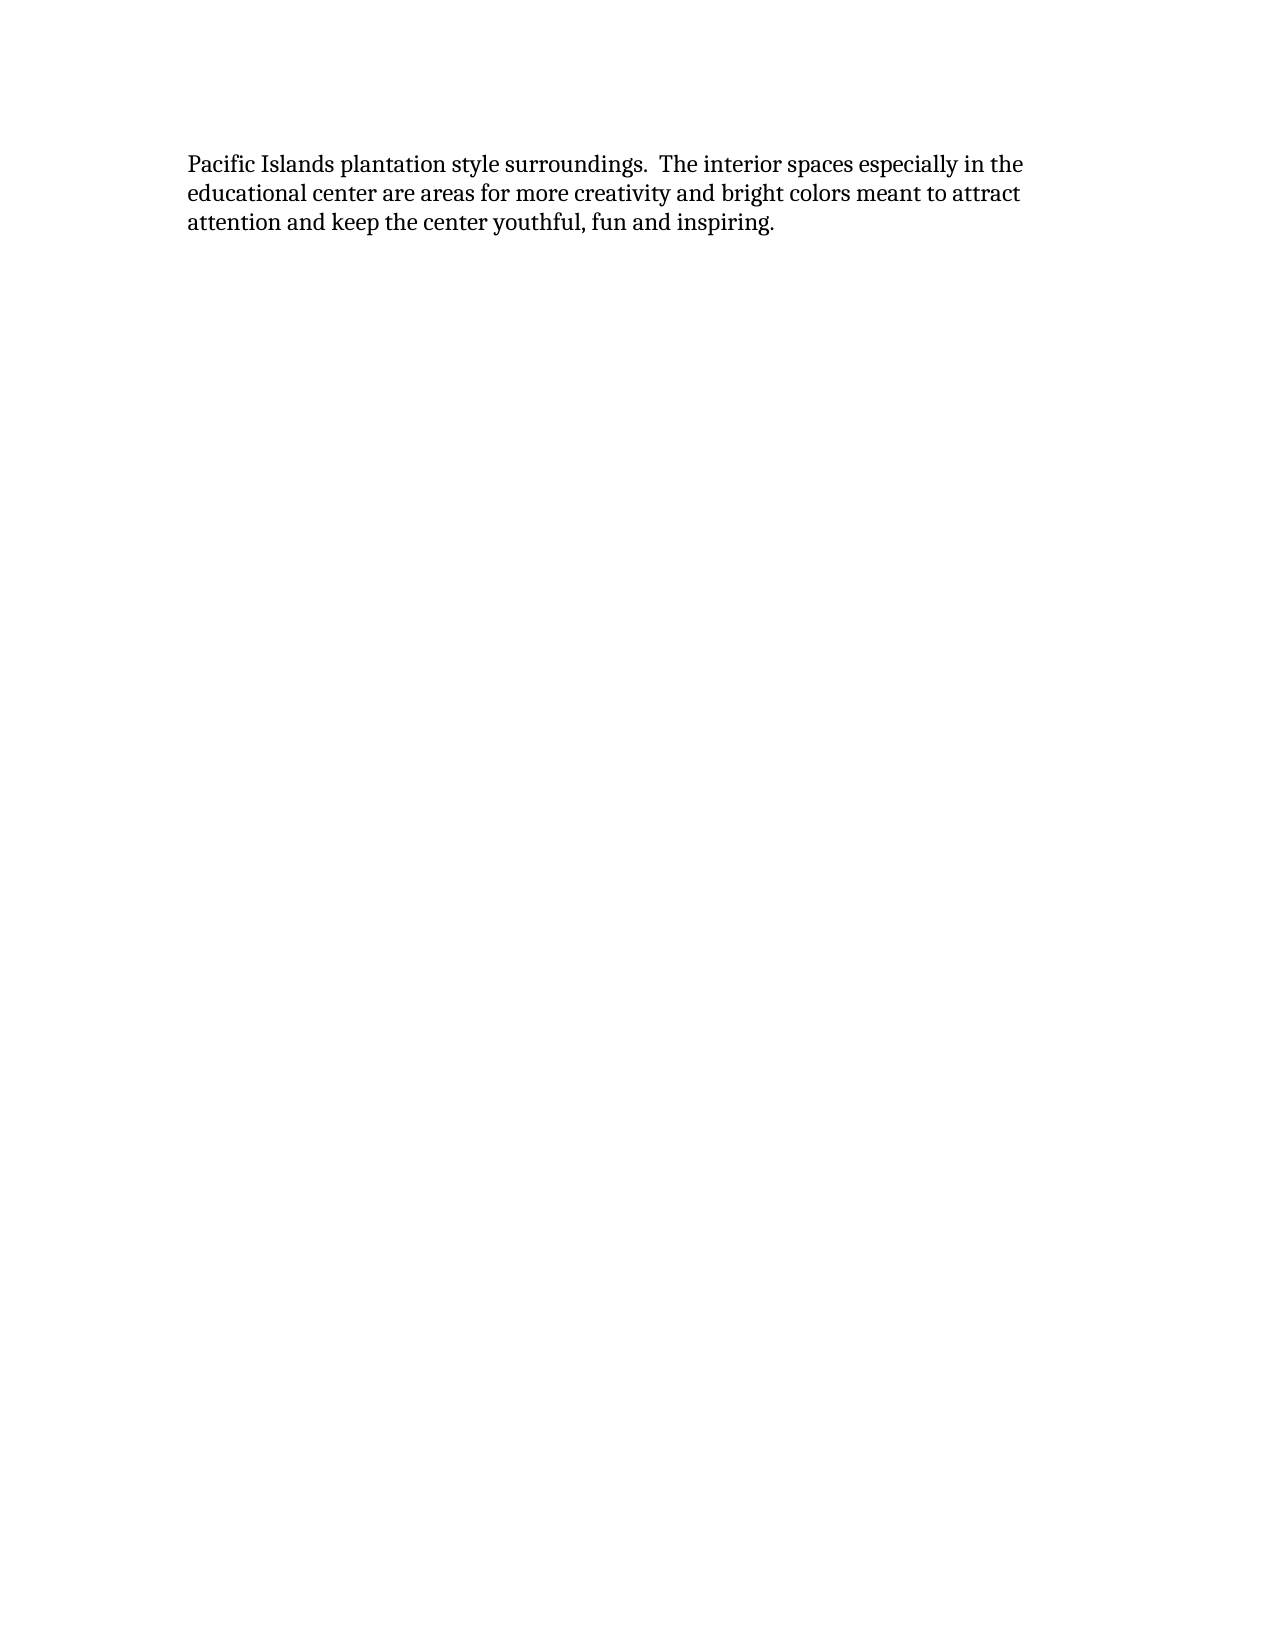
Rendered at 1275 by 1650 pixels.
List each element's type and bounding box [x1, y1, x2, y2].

text [187, 150, 1087, 236]
